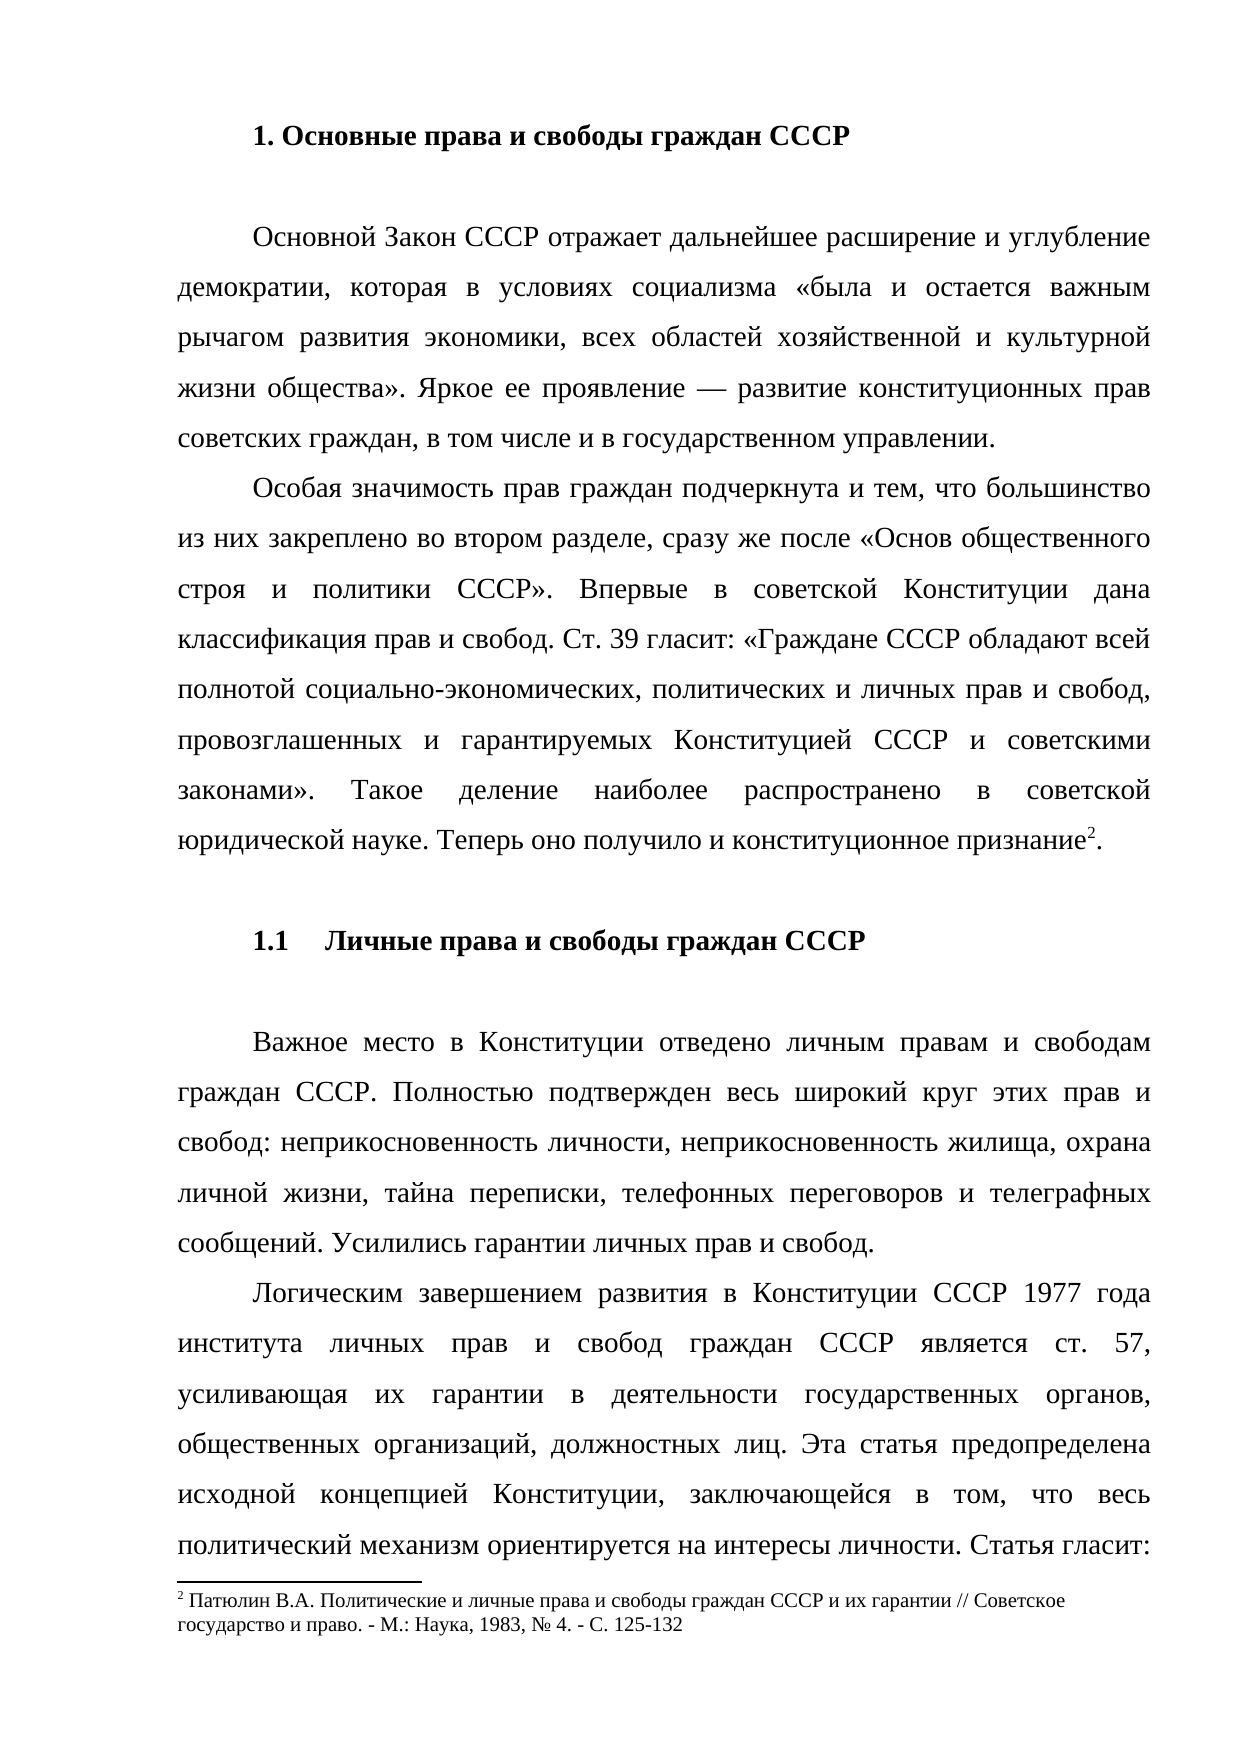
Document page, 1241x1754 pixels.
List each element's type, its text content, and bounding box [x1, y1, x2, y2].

text 1. Основные права и свободы граждан СССР [177, 118, 1152, 152]
text Основной Закон СССР отражает дальнейшее расширение и углубление демократии, которая в условиях социализма «была и остается важным рычагом развития экономики, всех областей хозяйственной и культурной жизни общества». Яркое ее проявление — развитие конституционных прав советских граждан, в том числе и в государственном управлении. [177, 219, 1152, 453]
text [177, 1275, 1152, 1560]
text Особая значимость прав граждан подчеркнута и тем, что большинство из них закреплено во втором разделе, сразу же после «Основ общественного строя и политики СССР». Впервые в советской Конституции дана классификация прав и свобод. Ст. 39 гласит: «Граждане СССР обладают всей полнотой социально-экономических, политических и личных прав и свобод, провозглашенных и гарантируемых Конституцией СССР и советскими законами». Такое деление наиболее распространено в советской юридической науке. Теперь оно получило и конституционное признание. [177, 470, 1152, 856]
text Важное место в Конституции отведено личным правам и свободам граждан СССР. Полностью подтвержден весь широкий круг этих прав и свобод: неприкосновенность личности, неприкосновенность жилища, охрана личной жизни, тайна переписки, телефонных переговоров и телеграфных сообщений. Усилились гарантии личных прав и свобод. [177, 1024, 1152, 1258]
list Личные права и свободы граждан СССР [177, 923, 1152, 957]
